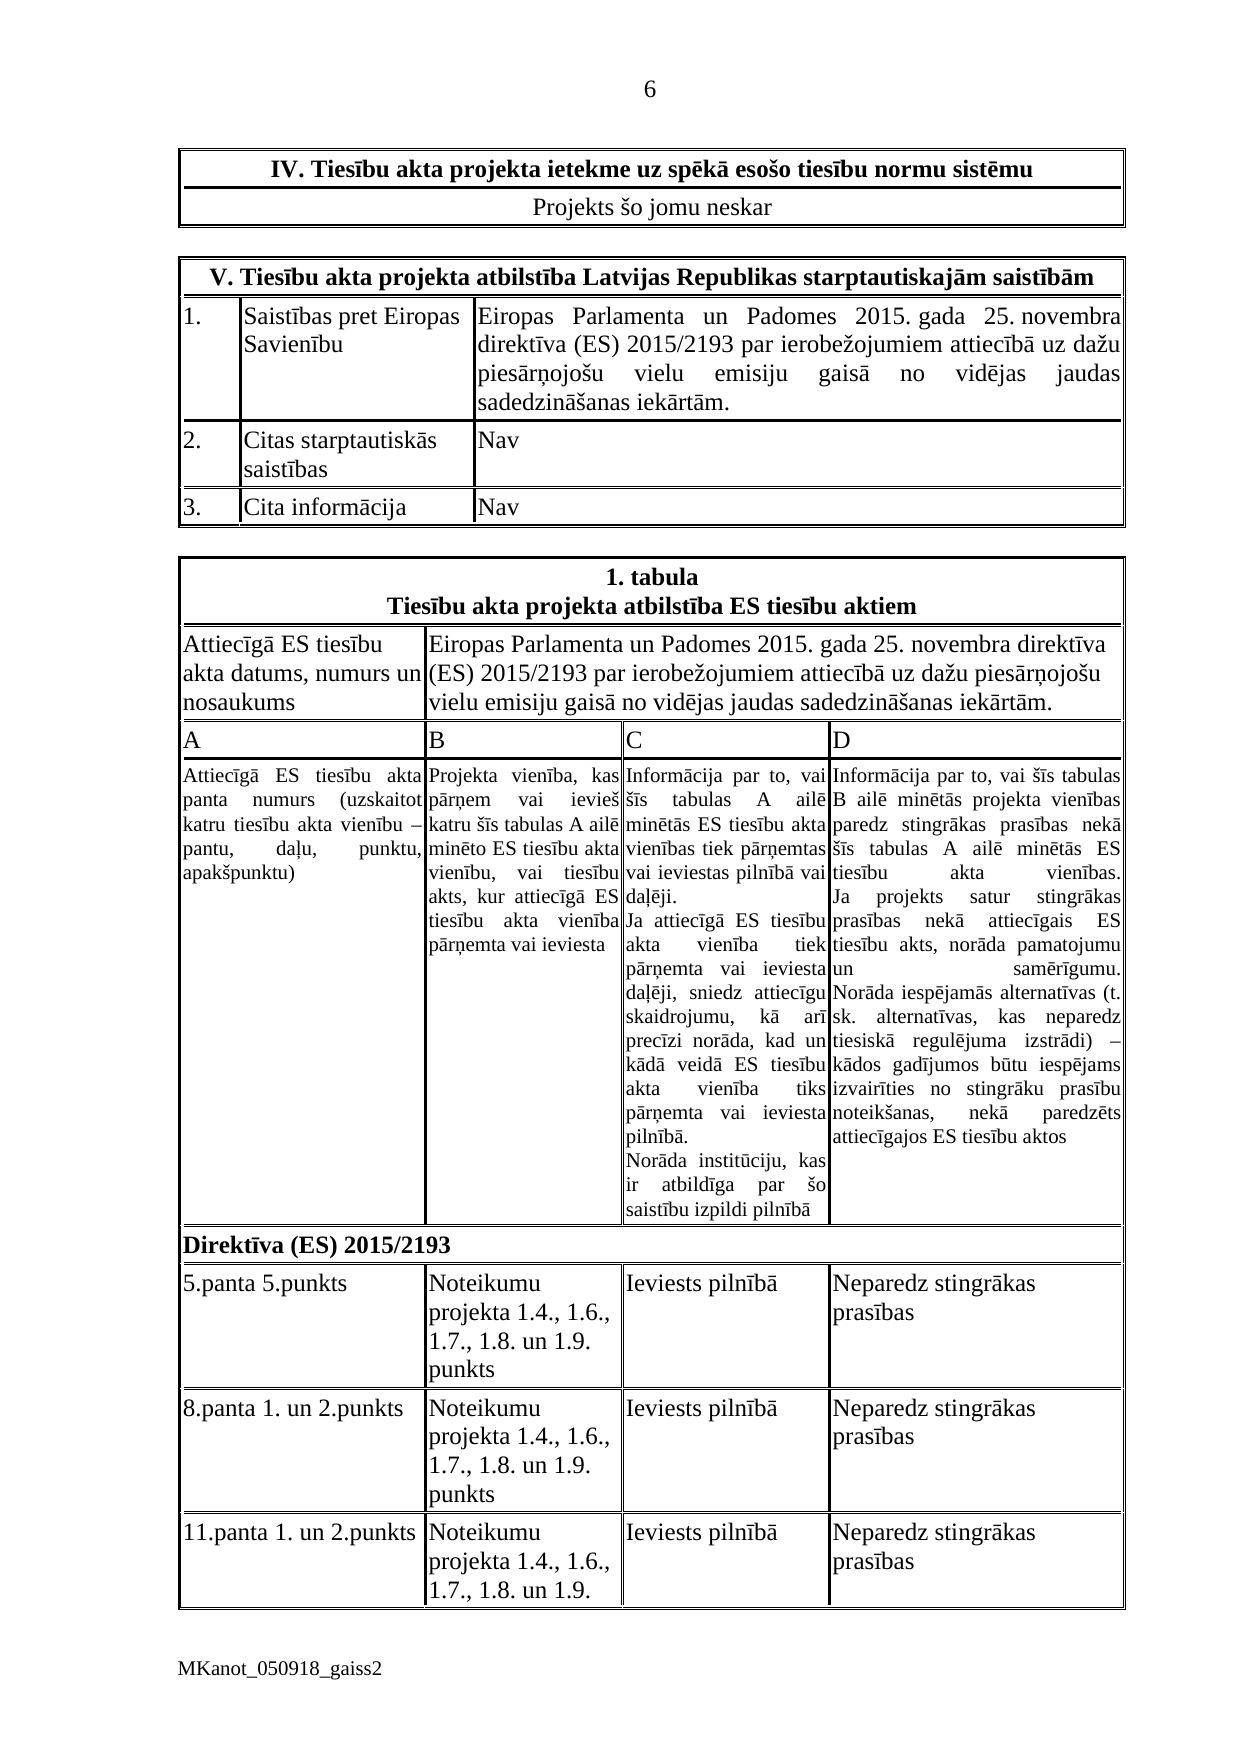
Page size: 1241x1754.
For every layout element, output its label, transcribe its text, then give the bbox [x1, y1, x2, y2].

table_cell Attiecīgā ES tiesību akta datums, numurs un nosaukums [181, 623, 424, 719]
table_cell Eiropas Parlamenta un Padomes 2015. gada 25. novembra direktīva (ES) 2015/2193 par ierobežojumiem attiecībā uz dažu piesārņojošu vielu emisiju gaisā no vidējas jaudas sadedzināšanas iekārtām. [427, 623, 1123, 719]
table_cell B [427, 722, 621, 757]
table_cell D [829, 719, 1124, 757]
table_cell Projekts šo jomu neskar [181, 186, 1123, 224]
table_cell Informācija par to, vai šīs tabulas A ailē minētās ES tiesību akta vienības tiek pārņemtas vai ieviestas pilnībā vai daļēji. Ja attiecīgā ES tiesību akta vienība tiek pārņemta vai ieviesta daļēji, sniedz attiecīgu skaidrojumu, kā arī precīzi norāda, kad un kādā veidā ES tiesību akta vienība tiks pārņemta vai ieviesta pilnībā. Norāda institūciju, kas ir atbildīga par šo saistību izpildi pilnībā [624, 760, 828, 1224]
table_cell Noteikumu projekta 1.4., 1.6., 1.7., 1.8. un 1.9. punkts [427, 1265, 621, 1386]
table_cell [425, 1514, 622, 1607]
table_cell Direktīva (ES) 2015/2193 [180, 1224, 1124, 1262]
table_cell Attiecīgā ES tiesību akta panta numurs (uzskaitot katru tiesību akta vienību – pantu, daļu, punktu, apakšpunktu) [181, 757, 424, 1224]
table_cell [829, 1511, 1124, 1607]
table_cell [427, 1390, 621, 1511]
table_cell Ieviests pilnībā [624, 1265, 828, 1386]
table_header 1. tabula Tiesību akta projekta atbilstība ES tiesību aktiem [181, 559, 1123, 623]
table_cell Ieviests pilnībā [623, 1514, 829, 1607]
table_cell 5.panta 5.punkts [180, 1262, 425, 1386]
table_cell 3. [180, 486, 240, 524]
table_cell 2. [181, 419, 239, 486]
table_header V. Tiesību akta projekta atbilstība Latvijas Republikas starptautiskajām saistībām [181, 260, 1123, 294]
table_cell C [624, 722, 828, 757]
table_cell Nav [474, 486, 1124, 524]
table_cell Saistības pret Eiropas Savienību [242, 298, 473, 419]
table_cell Eiropas Parlamenta un Padomes 2015. gada 25. novembra direktīva (ES) 2015/2193 par ierobežojumiem attiecībā uz dažu piesārņojošu vielu emisiju gaisā no vidējas jaudas sadedzināšanas iekārtām. [476, 294, 1123, 419]
table_cell Neparedz stingrākas prasības [829, 1262, 1124, 1386]
table_cell 8.panta 1. un 2.punkts [181, 1386, 424, 1511]
table_cell Citas starptautiskās saistības [242, 422, 473, 486]
table_cell Nav [476, 419, 1123, 486]
table_cell 1. [181, 294, 239, 419]
table_cell Informācija par to, vai šīs tabulas B ailē minētās projekta vienības paredz stingrākas prasības nekā šīs tabulas A ailē minētās ES tiesību akta vienības. Ja projekts satur stingrākas prasības nekā attiecīgais ES tiesību akts, norāda pamatojumu un samērīgumu. Norāda iespējamās alternatīvas (t. sk. alternatīvas, kas neparedz tiesiskā regulējuma izstrādi) – kādos gadījumos būtu iespējams izvairīties no stingrāku prasību noteikšanas, nekā paredzēts attiecīgajos ES tiesību aktos [831, 757, 1123, 1224]
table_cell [180, 1511, 425, 1607]
table_cell Ieviests pilnībā [624, 1390, 828, 1511]
table_cell Neparedz stingrākas prasības [831, 1386, 1123, 1511]
table_cell Cita informācija [240, 489, 474, 524]
table_header IV. Tiesību akta projekta ietekme uz spēkā esošo tiesību normu sistēmu [181, 151, 1123, 186]
table_cell A [180, 719, 425, 757]
table_cell Projekta vienība, kas pārņem vai ievieš katru šīs tabulas A ailē minēto ES tiesību akta vienību, vai tiesību akts, kur attiecīgā ES tiesību akta vienība pārņemta vai ieviesta [427, 760, 621, 1224]
